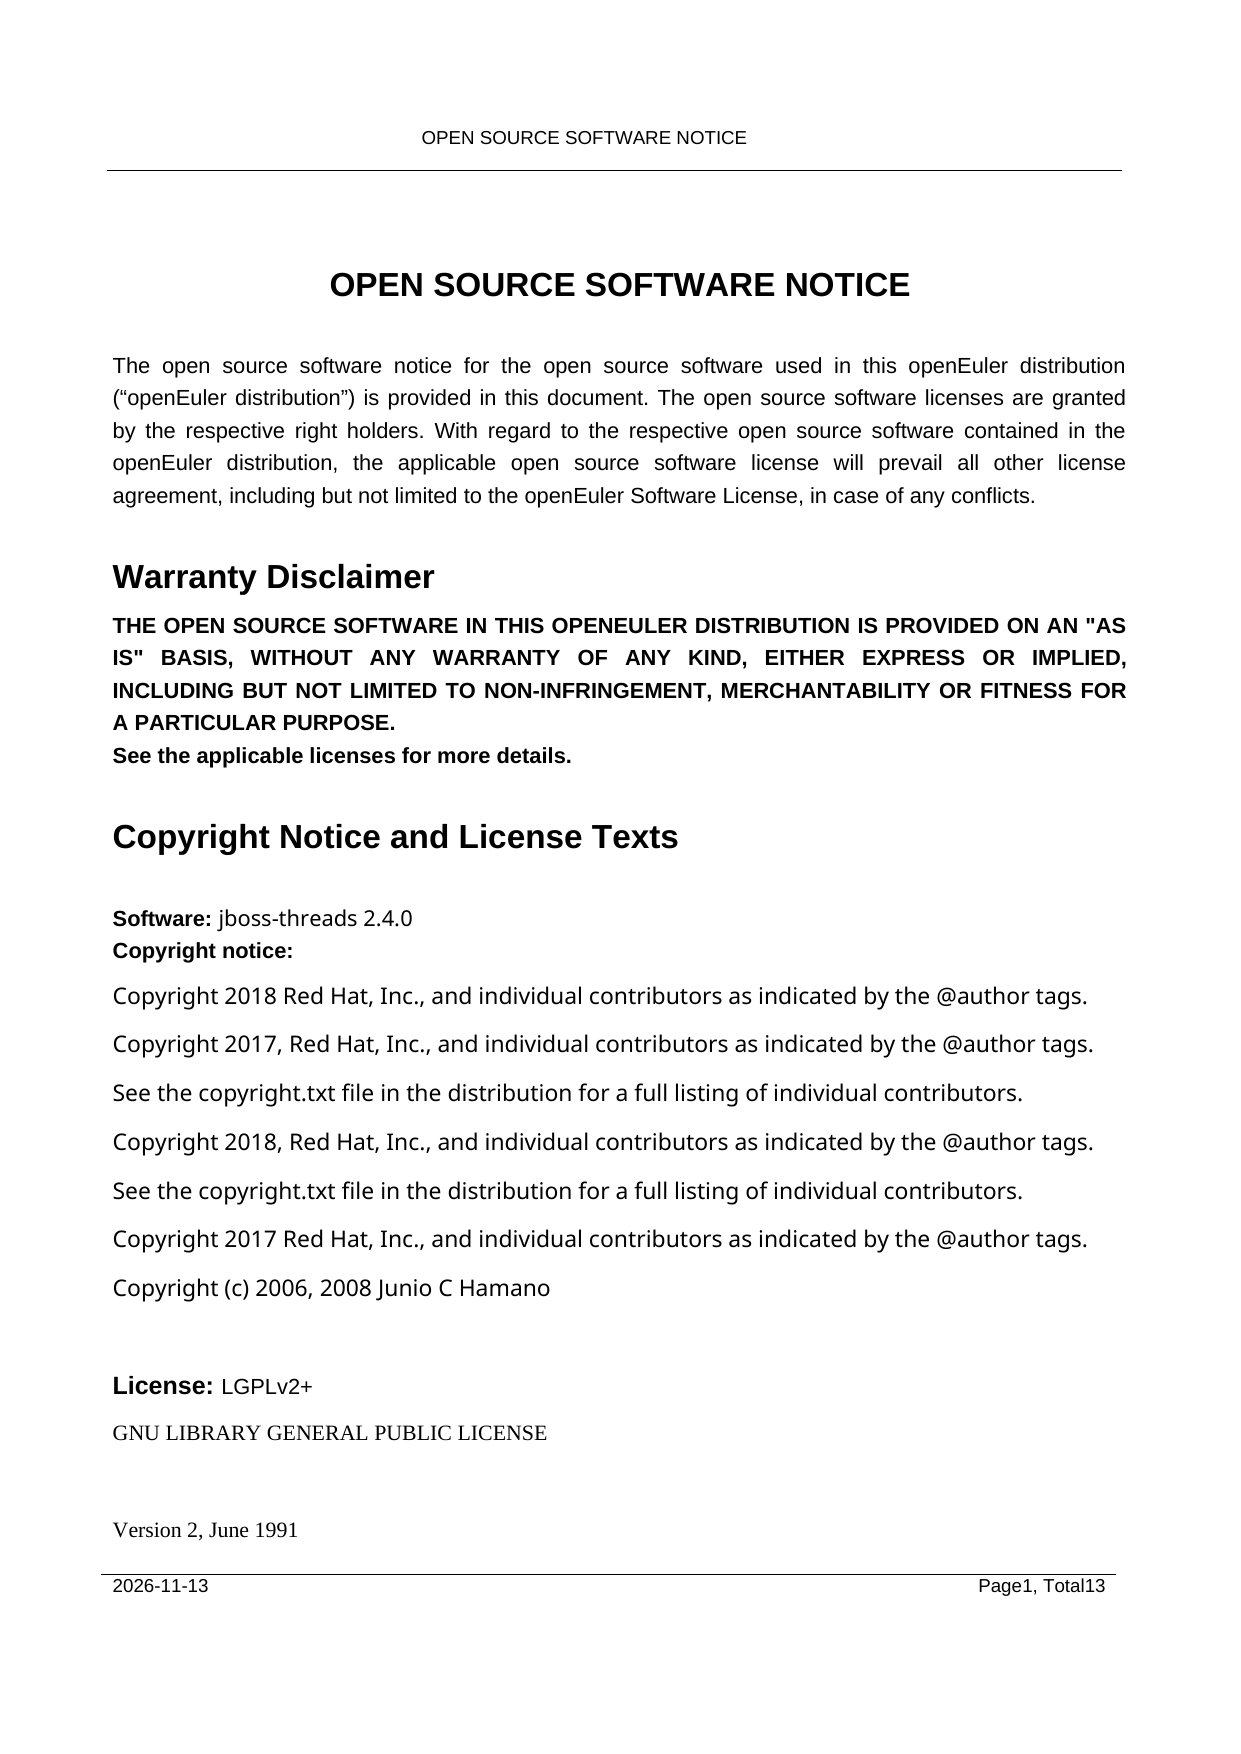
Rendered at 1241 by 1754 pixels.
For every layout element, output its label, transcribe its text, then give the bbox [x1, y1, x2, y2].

text Software: jboss-threads 2.4.0 [112, 901, 1128, 934]
text Warranty Disclaimer [112, 544, 1128, 609]
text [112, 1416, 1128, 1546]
text Copyright 2018 Red Hat, Inc., and individual contributors as indicated by the @author tags. Copyright 2017, Red Hat, Inc., and individual contributors as indicated by the @author tags. See the copyright.txt file in the distribution for a full listing of individual contributors. Copyright 2018, Red Hat, Inc., and individual contributors as indicated by the @author tags. See the copyright.txt file in the distribution for a full listing of individual contributors. Copyright 2017 Red Hat, Inc., and individual contributors as indicated by the @author tags. Copyright (c) 2006, 2008 Junio C Hamano [112, 979, 1128, 1353]
text THE OPEN SOURCE SOFTWARE IN THIS OPENEULER DISTRIBUTION IS PROVIDED ON AN "AS IS" BASIS, WITHOUT ANY WARRANTY OF ANY KIND, EITHER EXPRESS OR IMPLIED, INCLUDING BUT NOT LIMITED TO NON-INFRINGEMENT, MERCHANTABILITY OR FITNESS FOR A PARTICULAR PURPOSE. See the applicable licenses for more details. [112, 609, 1128, 771]
text Copyright Notice and License Texts [112, 804, 1128, 869]
text The open source software notice for the open source software used in this openEuler distribution (“openEuler distribution”) is provided in this document. The open source software licenses are granted by the respective right holders. With regard to the respective open source software contained in the openEuler distribution, the applicable open source software license will prevail all other license agreement, including but not limited to the openEuler Software License, in case of any conflicts. [112, 349, 1128, 511]
text OPEN SOURCE SOFTWARE NOTICE [112, 251, 1128, 316]
text Copyright notice: [112, 934, 1128, 966]
text License: LGPLv2+ [112, 1369, 1128, 1402]
